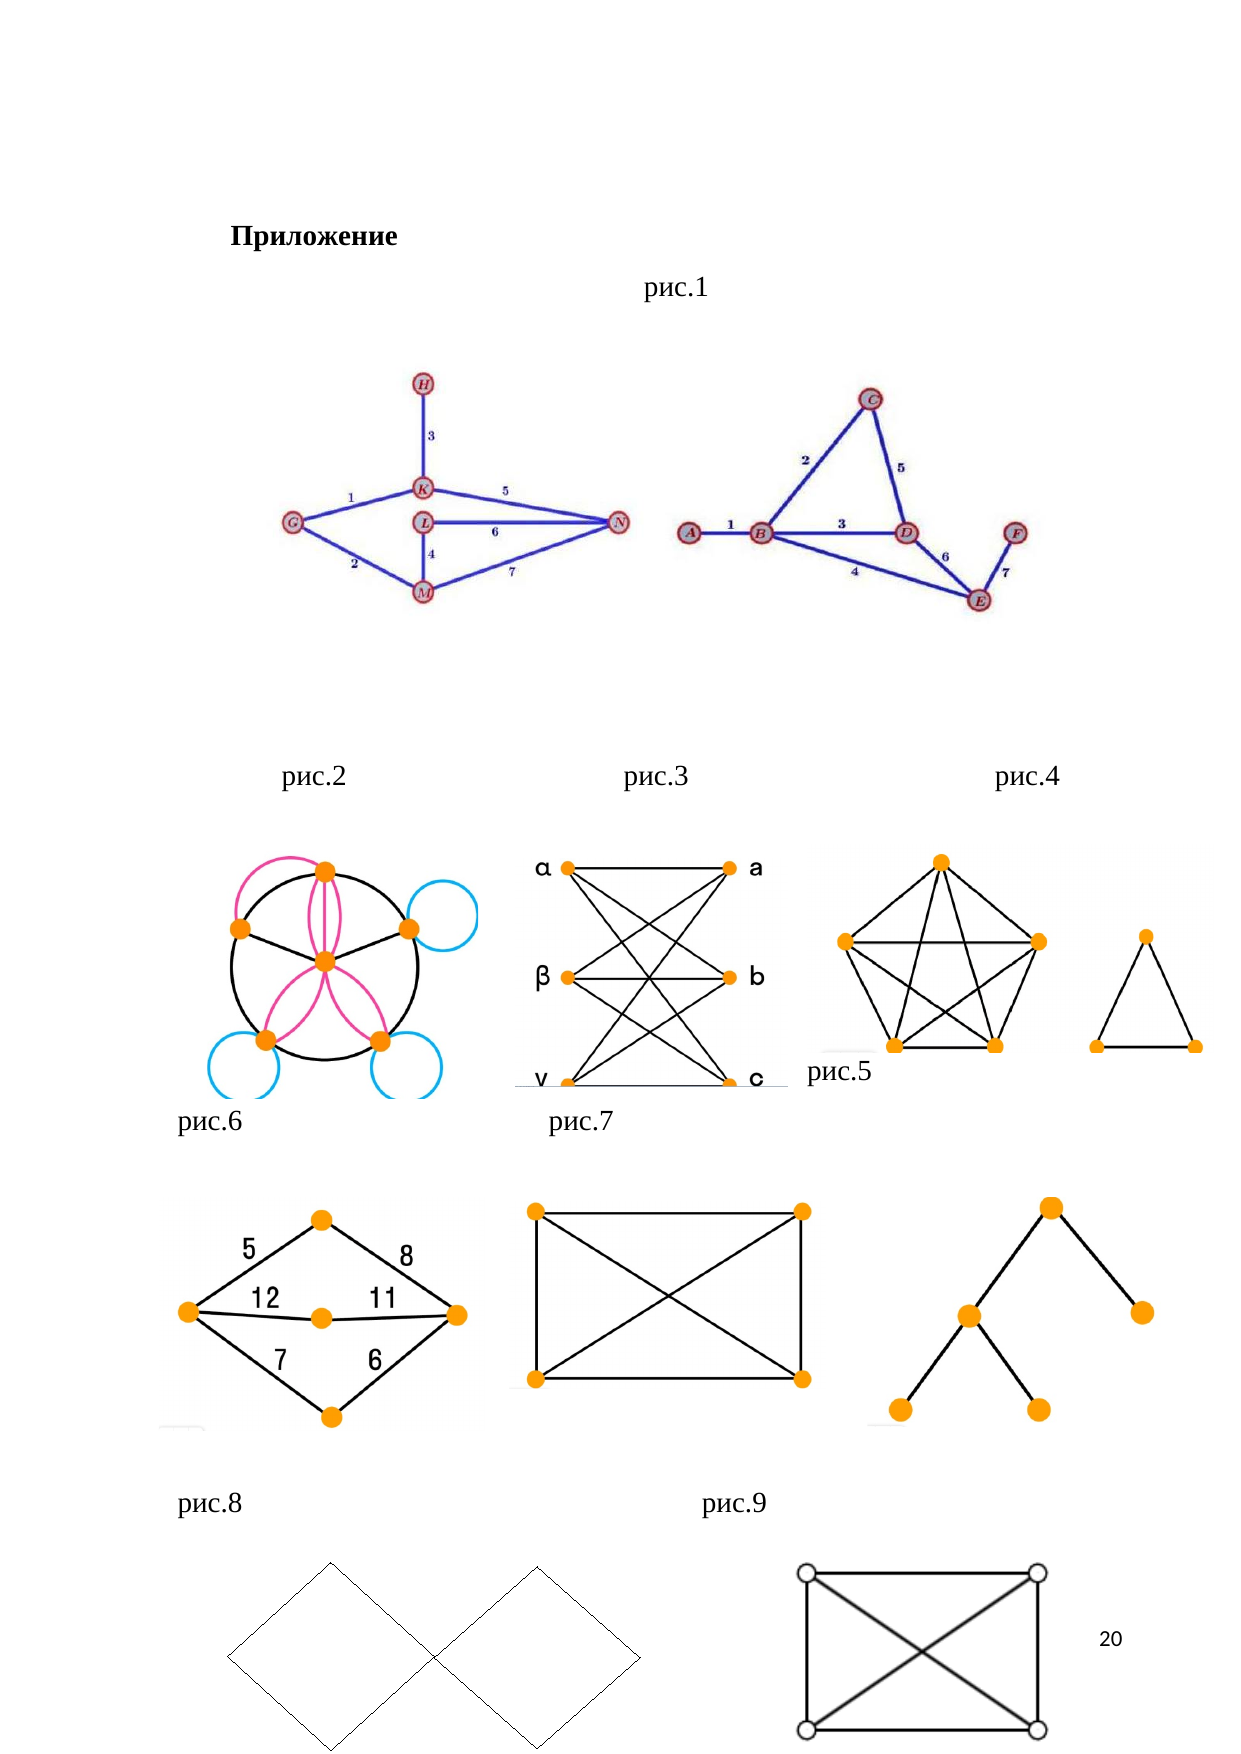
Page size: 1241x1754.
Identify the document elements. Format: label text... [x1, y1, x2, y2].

picture [807, 844, 1214, 1053]
picture [784, 1550, 1056, 1751]
text рис.5 рис.6 рис.7 [177, 901, 1122, 1137]
picture [509, 1201, 827, 1389]
picture [515, 858, 788, 1087]
subtitle Приложение [177, 218, 1122, 252]
text рис.2 рис.3 рис.4 [177, 758, 1122, 792]
picture [867, 1197, 1165, 1427]
text рис.1 [177, 269, 1122, 302]
picture [158, 1197, 485, 1431]
picture [206, 851, 479, 1099]
picture [260, 341, 1059, 659]
text рис.8 рис.9 [177, 1246, 1122, 1519]
